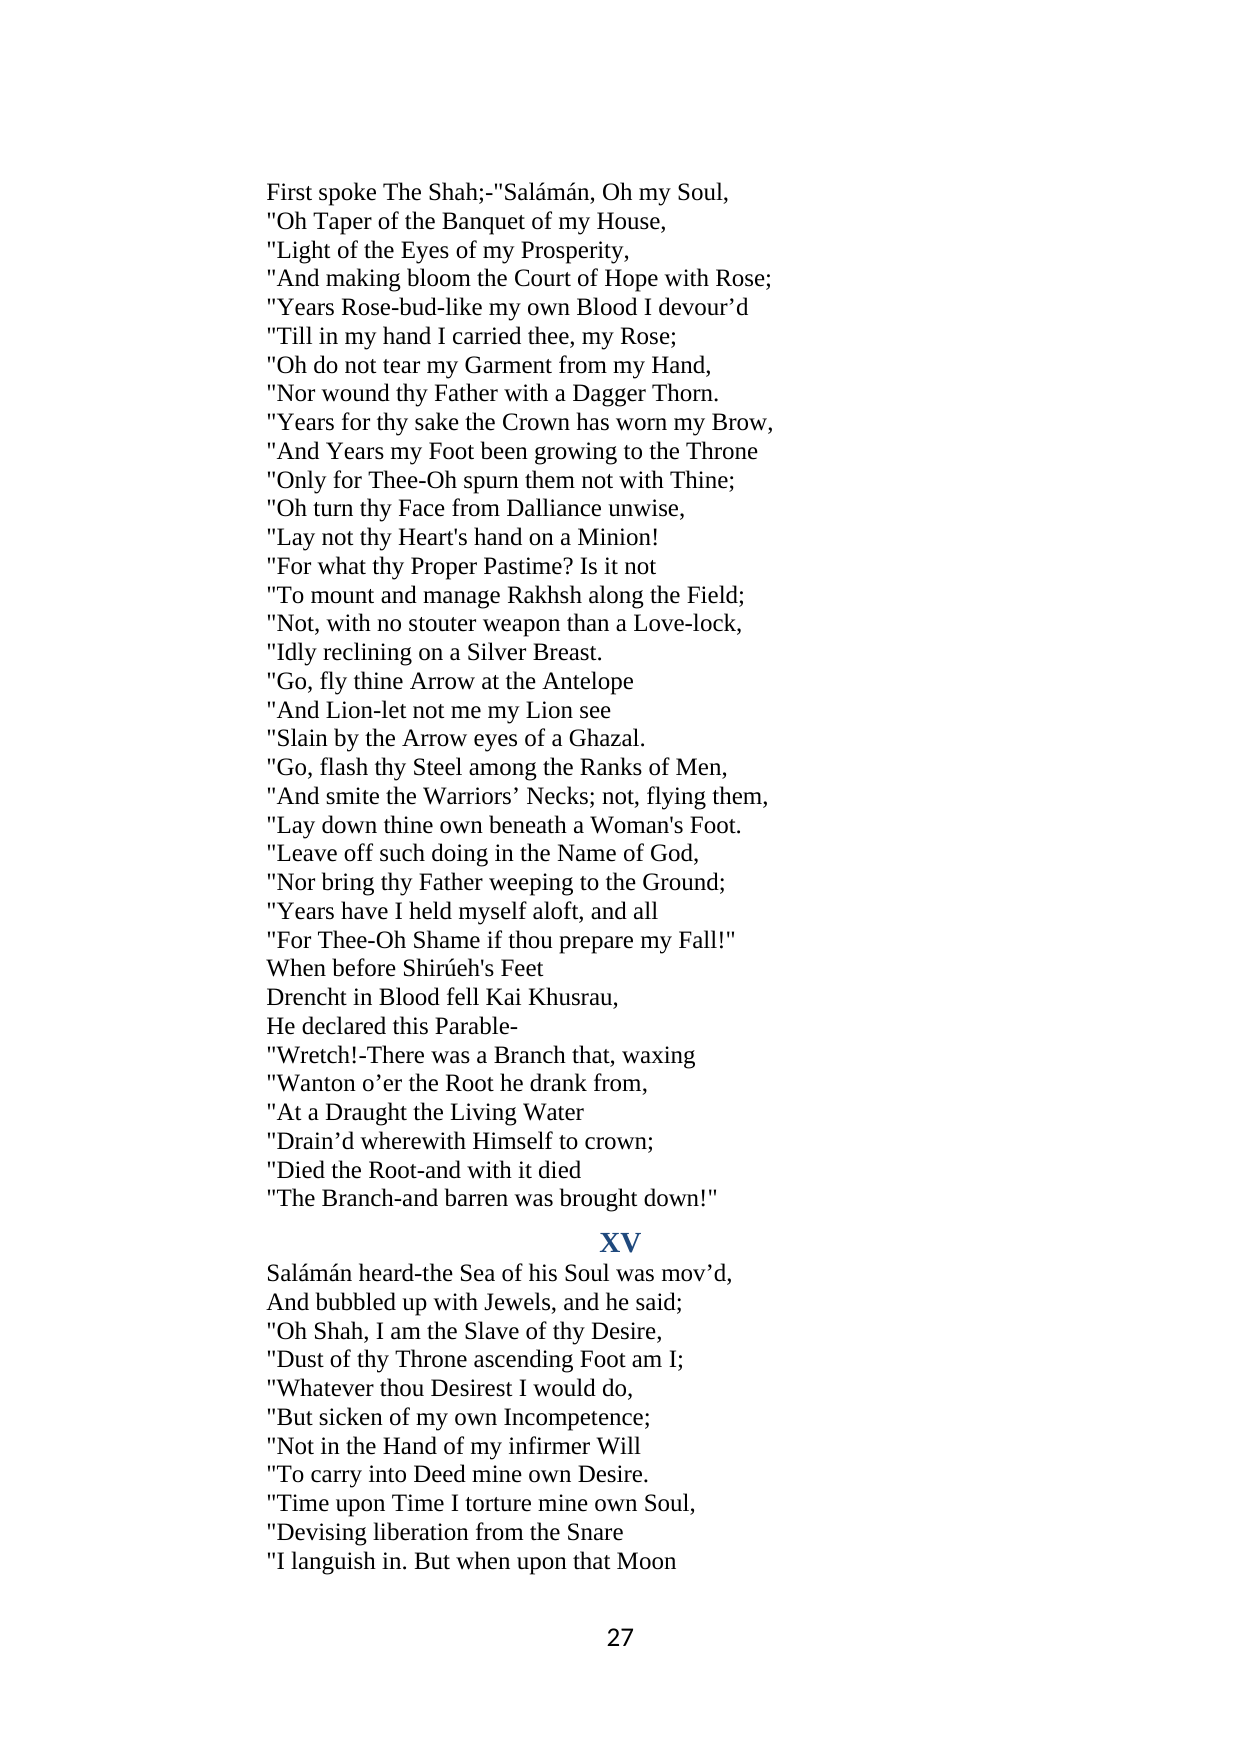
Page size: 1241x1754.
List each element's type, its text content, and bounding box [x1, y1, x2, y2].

text "Devising liberation from the Snare [236, 1517, 1004, 1546]
text "At a Draught the Living Water [236, 1097, 1004, 1126]
text "Years Rose-bud-like my own Blood I devour’d [236, 292, 1004, 321]
text "Wretch!-There was a Branch that, waxing [236, 1040, 1004, 1068]
text "Years for thy sake the Crown has worn my Brow, [236, 407, 1004, 436]
text "For Thee-Oh Shame if thou prepare my Fall!" [236, 925, 1004, 953]
text And bubbled up with Jewels, and he said; [236, 1287, 1004, 1316]
text "And making bloom the Court of Hope with Rose; [236, 263, 1004, 292]
text "Idly reclining on a Silver Breast. [236, 637, 1004, 666]
text "To mount and manage Rakhsh along the Field; [236, 580, 1004, 608]
text "Wanton o’er the Root he drank from, [236, 1068, 1004, 1097]
text "Whatever thou Desirest I would do, [236, 1373, 1004, 1402]
text "Oh turn thy Face from Dalliance unwise, [236, 493, 1004, 522]
text "Died the Root-and with it died [236, 1155, 1004, 1183]
text "Nor wound thy Father with a Dagger Thorn. [236, 378, 1004, 407]
text "I languish in. But when upon that Moon [236, 1546, 1004, 1574]
text When before Shirúeh's Feet [236, 953, 1004, 982]
text "And Years my Foot been growing to the Throne [236, 436, 1004, 465]
text "Dust of thy Throne ascending Foot am I; [236, 1344, 1004, 1373]
text "And Lion-let not me my Lion see [236, 695, 1004, 723]
text "Oh Shah, I am the Slave of thy Desire, [236, 1316, 1004, 1344]
text "The Branch-and barren was brought down!" [236, 1183, 1004, 1212]
text "Till in my hand I carried thee, my Rose; [236, 321, 1004, 350]
text "Oh Taper of the Banquet of my House, [236, 206, 1004, 235]
text "Light of the Eyes of my Prosperity, [236, 235, 1004, 263]
text "Lay down thine own beneath a Woman's Foot. [236, 810, 1004, 838]
text "Time upon Time I torture mine own Soul, [236, 1488, 1004, 1517]
subtitle XV [236, 1225, 1004, 1258]
text "And smite the Warriors’ Necks; not, flying them, [236, 781, 1004, 810]
text Salámán heard-the Sea of his Soul was mov’d, [236, 1258, 1004, 1287]
text "Go, flash thy Steel among the Ranks of Men, [236, 752, 1004, 781]
text "Not, with no stouter weapon than a Love-lock, [236, 608, 1004, 637]
text "Oh do not tear my Garment from my Hand, [236, 350, 1004, 378]
text "Go, fly thine Arrow at the Antelope [236, 666, 1004, 695]
text "Slain by the Arrow eyes of a Ghazal. [236, 723, 1004, 752]
text He declared this Parable- [236, 1011, 1004, 1040]
text First spoke The Shah;-"Salámán, Oh my Soul, [236, 177, 1004, 206]
text "Drain’d wherewith Himself to crown; [236, 1126, 1004, 1155]
text "To carry into Deed mine own Desire. [236, 1459, 1004, 1488]
text "Not in the Hand of my infirmer Will [236, 1431, 1004, 1459]
text "But sicken of my own Incompetence; [236, 1402, 1004, 1431]
text "For what thy Proper Pastime? Is it not [236, 551, 1004, 580]
text "Nor bring thy Father weeping to the Ground; [236, 867, 1004, 896]
text "Years have I held myself aloft, and all [236, 896, 1004, 925]
text "Lay not thy Heart's hand on a Minion! [236, 522, 1004, 551]
text Drencht in Blood fell Kai Khusrau, [236, 982, 1004, 1011]
text "Leave off such doing in the Name of God, [236, 838, 1004, 867]
text "Only for Thee-Oh spurn them not with Thine; [236, 465, 1004, 493]
